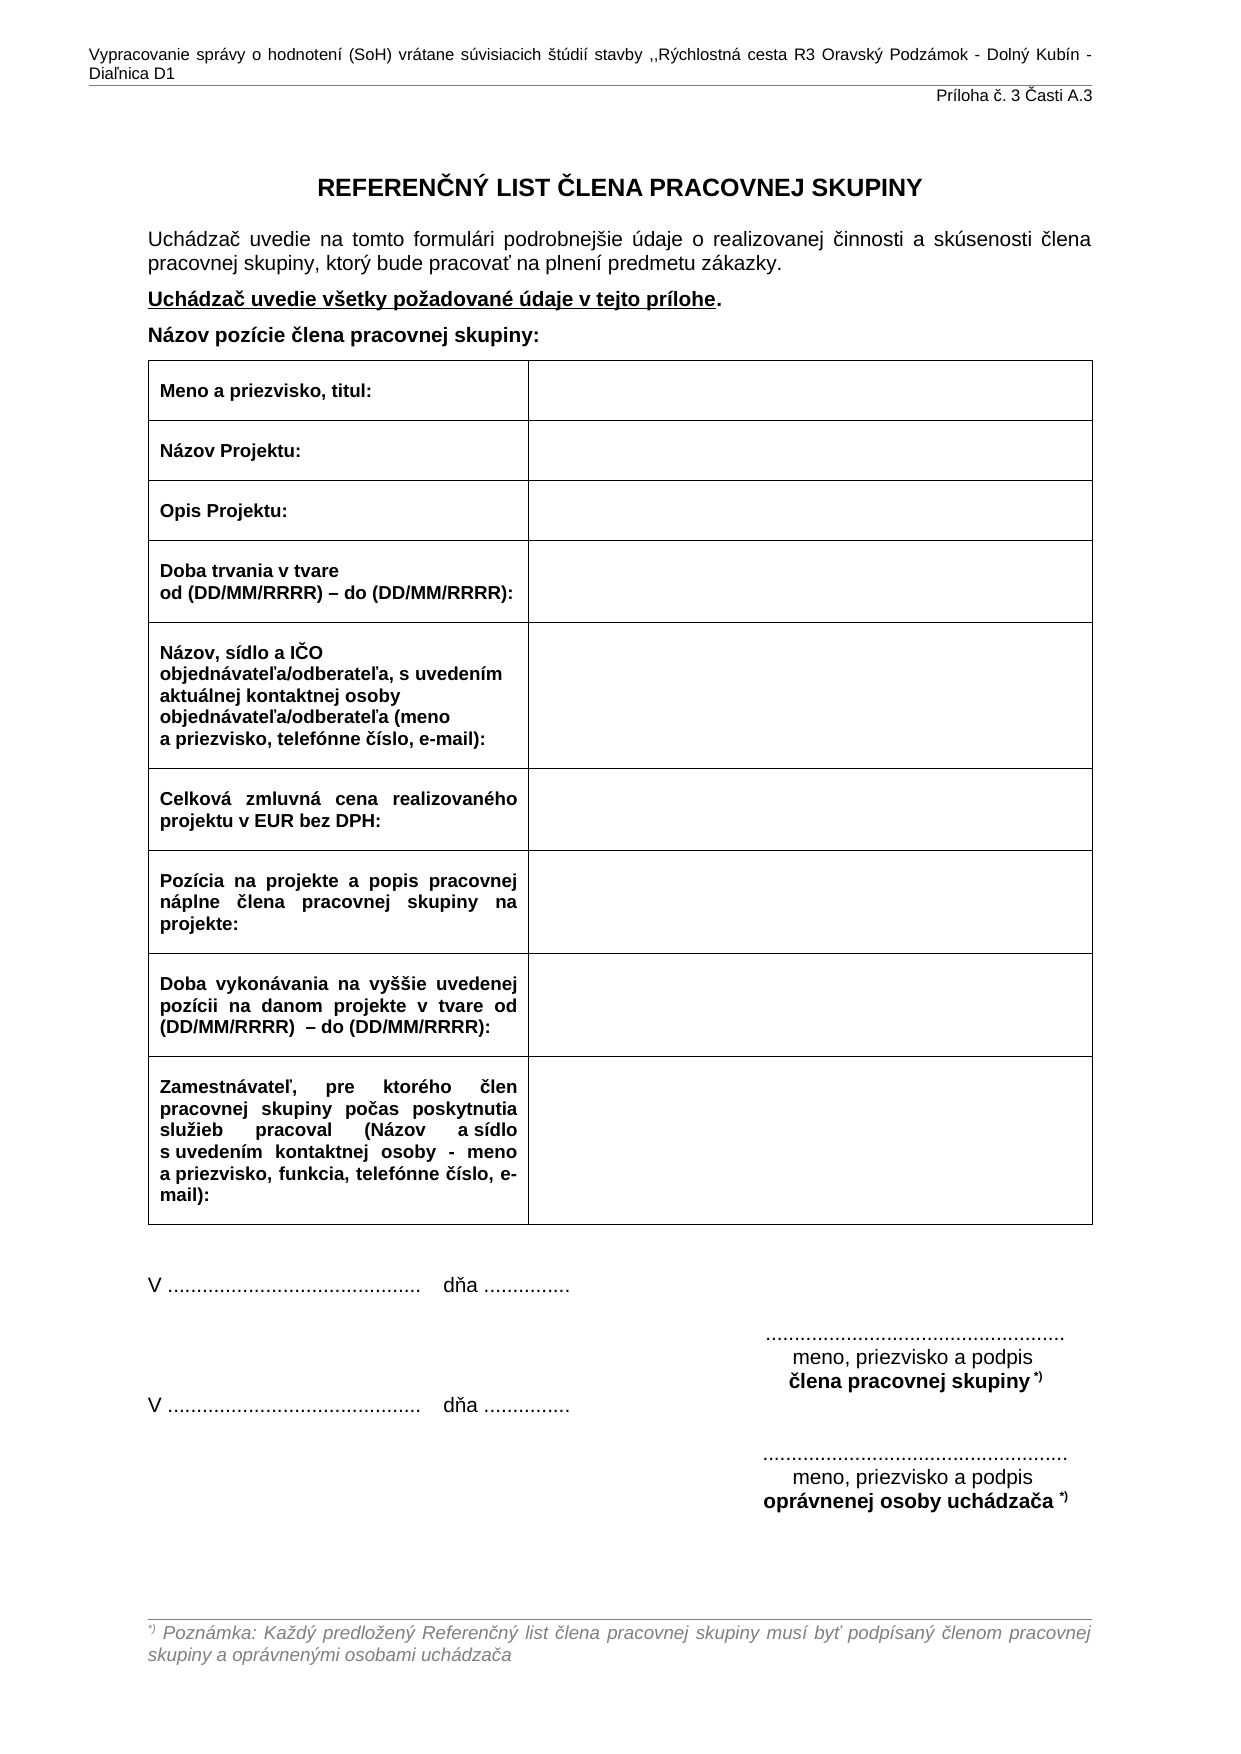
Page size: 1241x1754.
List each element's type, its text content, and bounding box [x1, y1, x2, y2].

table_header [529, 361, 1092, 420]
table_cell [529, 954, 1092, 1056]
text člena pracovnej skupiny *) [148, 1369, 1092, 1393]
subtitle REFERENČNÝ LIST ČLENA PRACOVNEJ SKUPINY [148, 173, 1092, 201]
table_cell Názov Projektu: [149, 421, 528, 480]
table_cell Zamestnávateľ, pre ktorého člen pracovnej skupiny počas poskytnutia služieb pracoval (Názov a sídlo s uvedením kontaktnej osoby - meno a priezvisko, funkcia, telefónne číslo, e-mail): [149, 1057, 528, 1224]
text Názov pozície člena pracovnej skupiny: [148, 323, 1092, 347]
text Uchádzač uvedie na tomto formulári podrobnejšie údaje o realizovanej činnosti a skúsenosti člena pracovnej skupiny, ktorý bude pracovať na plnení predmetu zákazky. [148, 226, 1092, 274]
text oprávnenej osoby uchádzača *) [148, 1489, 1092, 1513]
table_cell Opis Projektu: [149, 481, 528, 540]
text meno, priezvisko a podpis [148, 1465, 1092, 1489]
table_cell Doba vykonávania na vyššie uvedenej pozícii na danom projekte v tvare od (DD/MM/RRRR) – do (DD/MM/RRRR): [149, 954, 528, 1056]
table_cell [529, 851, 1092, 953]
text V ............................................ dňa ............... [148, 1273, 1092, 1297]
text meno, priezvisko a podpis [148, 1345, 1092, 1369]
table_cell [529, 769, 1092, 850]
table_cell Názov, sídlo a IČO objednávateľa/odberateľa, s uvedením aktuálnej kontaktnej osoby objednávateľa/odberateľa (meno a priezvisko, telefónne číslo, e-mail): [149, 623, 528, 768]
table_cell [529, 481, 1092, 540]
text ..................................................... [148, 1441, 1092, 1465]
table_cell [529, 1057, 1092, 1224]
table_cell [529, 541, 1092, 622]
table_cell Doba trvania v tvare od (DD/MM/RRRR) – do (DD/MM/RRRR): [149, 541, 528, 622]
table_cell [529, 421, 1092, 480]
text .................................................... [148, 1321, 1092, 1345]
text V ............................................ dňa ............... [148, 1393, 1092, 1417]
table_cell Celková zmluvná cena realizovaného projektu v EUR bez DPH: [149, 769, 528, 850]
table_cell Pozícia na projekte a popis pracovnej náplne člena pracovnej skupiny na projekte: [149, 851, 528, 953]
text Uchádzač uvedie všetky požadované údaje v tejto prílohe. [148, 287, 1092, 311]
table_cell [529, 623, 1092, 768]
table_header Meno a priezvisko, titul: [149, 361, 528, 420]
